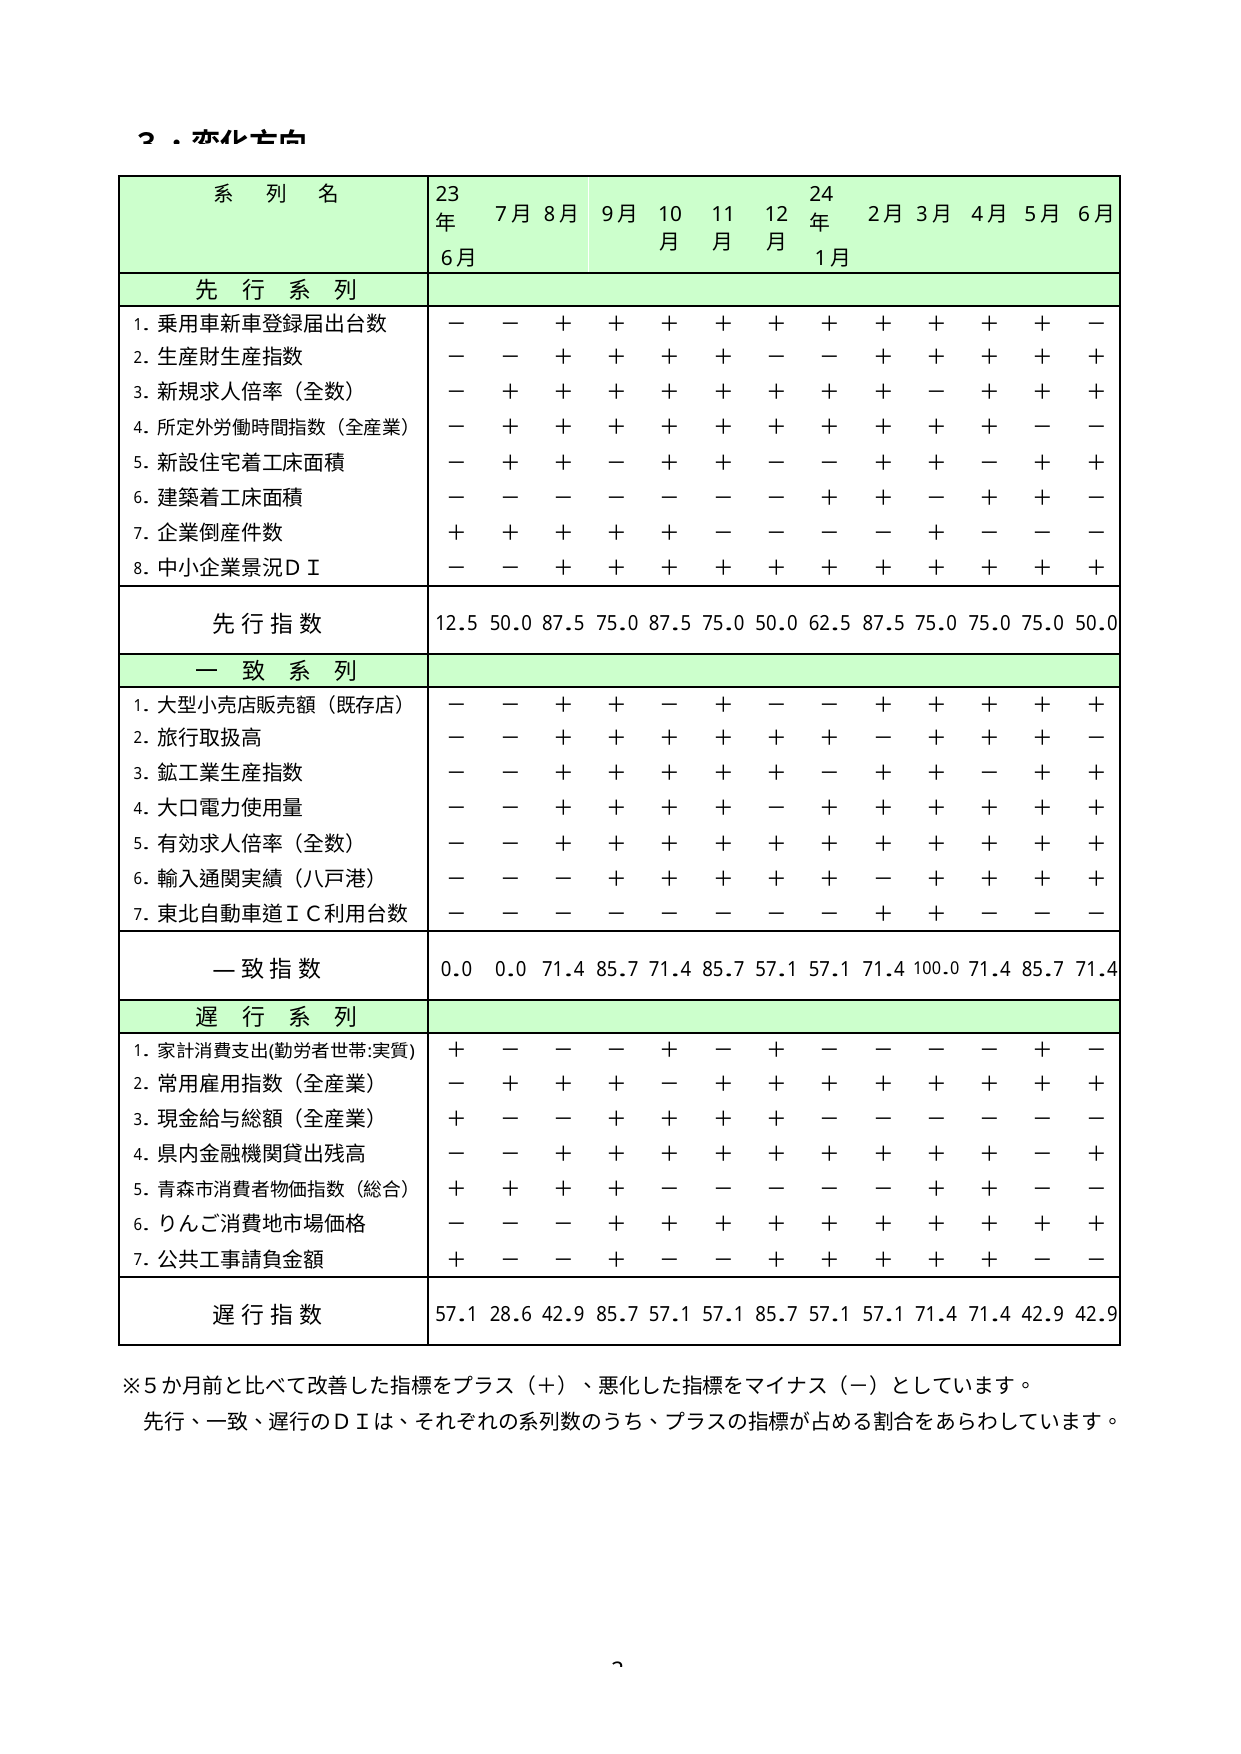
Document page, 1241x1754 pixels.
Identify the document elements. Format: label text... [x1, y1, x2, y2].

table_cell － [589, 445, 642, 480]
table_cell 50.0 [482, 587, 535, 653]
table_cell － [535, 1101, 588, 1136]
table_cell － [748, 515, 801, 551]
table_cell ＋ [907, 755, 962, 791]
table_cell － [482, 1207, 535, 1242]
table_cell － [748, 339, 801, 374]
table_cell 企業倒産件数 [152, 515, 427, 551]
table_cell ＋ [589, 755, 642, 791]
table_cell － [1068, 1101, 1119, 1136]
table_cell 3. [120, 1101, 152, 1136]
table_cell － [429, 861, 482, 896]
table_cell 行 [236, 274, 263, 305]
table_cell 57.1 [748, 932, 801, 998]
table_cell ＋ [907, 861, 962, 896]
table_cell － [482, 826, 535, 861]
table_cell － [855, 861, 907, 896]
table_cell ＋ [589, 861, 642, 896]
table_cell ＋ [642, 1207, 695, 1242]
table_cell ＋ [907, 688, 962, 720]
table_cell ＋ [642, 861, 695, 896]
table_cell ＋ [535, 375, 588, 410]
table_cell ＋ [962, 1172, 1014, 1207]
table_cell ＋ [589, 791, 642, 826]
table_cell ＋ [801, 551, 855, 584]
table_cell ＋ [907, 1242, 962, 1276]
table_cell ＋ [1068, 339, 1119, 374]
table_cell ＋ [642, 1034, 695, 1066]
table_cell － [748, 445, 801, 480]
table_header 8月 [535, 177, 588, 272]
table_cell ＋ [1068, 551, 1119, 584]
table_cell － [748, 1172, 801, 1207]
table_cell 42.9 [535, 1278, 588, 1344]
table_header 11月 [695, 177, 748, 272]
table_cell － [801, 755, 855, 791]
table_cell － [801, 1172, 855, 1207]
table_cell － [1014, 1101, 1068, 1136]
table_cell ＋ [962, 1066, 1014, 1101]
table_cell ＋ [642, 375, 695, 410]
table_cell － [429, 445, 482, 480]
table_cell － [482, 1242, 535, 1276]
table_cell － [589, 896, 642, 930]
table_cell － [1014, 1172, 1068, 1207]
table_cell ＋ [535, 307, 588, 339]
table_header 2月 [855, 177, 907, 272]
table_cell [429, 655, 1119, 686]
table_header 23年 6月 [429, 177, 482, 272]
table_cell ＋ [482, 410, 535, 445]
table_cell ＋ [1014, 826, 1068, 861]
table_cell 7. [120, 1242, 152, 1276]
table_header 12月 [748, 177, 801, 272]
table_cell ＋ [589, 339, 642, 374]
table_cell 列 [313, 655, 427, 686]
table_cell ＋ [801, 861, 855, 896]
table_cell ＋ [1068, 861, 1119, 896]
table_cell 87.5 [535, 587, 588, 653]
table_cell ＋ [535, 755, 588, 791]
table_cell りんご消費地市場価格 [152, 1207, 427, 1242]
table_cell ＋ [589, 375, 642, 410]
table_header 7月 [482, 177, 535, 272]
table_cell 6. [120, 480, 152, 515]
table_cell ＋ [1014, 339, 1068, 374]
table_cell ＋ [748, 826, 801, 861]
table_cell ＋ [695, 1136, 748, 1172]
table_header 系 [120, 177, 236, 272]
table_cell － [429, 1136, 482, 1172]
table_cell ＋ [429, 1101, 482, 1136]
table_cell ＋ [642, 791, 695, 826]
table_cell － [1068, 1034, 1119, 1066]
table_cell 4. [120, 791, 152, 826]
table_cell 系 [263, 1001, 313, 1032]
table_cell ＋ [642, 339, 695, 374]
table_cell 50.0 [748, 587, 801, 653]
table_cell 6. [120, 861, 152, 896]
table_cell ＋ [907, 515, 962, 551]
table_cell － [695, 515, 748, 551]
table_cell ＋ [962, 1136, 1014, 1172]
table_cell － [907, 375, 962, 410]
table_cell 71.4 [962, 1278, 1014, 1344]
table_cell － [535, 1034, 588, 1066]
table_cell － [535, 480, 588, 515]
table_cell 71.4 [855, 932, 907, 998]
table_cell ＋ [748, 375, 801, 410]
table_cell － [962, 755, 1014, 791]
table_cell 系 [263, 274, 313, 305]
table_cell 50.0 [1068, 587, 1119, 653]
table_cell ＋ [962, 1242, 1014, 1276]
table_cell ＋ [535, 445, 588, 480]
table_cell ＋ [589, 515, 642, 551]
table_cell － [429, 791, 482, 826]
table_cell ＋ [1014, 755, 1068, 791]
table_cell ＋ [1014, 1066, 1068, 1101]
table_cell － [429, 410, 482, 445]
table_cell ＋ [907, 896, 962, 930]
table_cell ＋ [1014, 551, 1068, 584]
table_cell 生産財生産指数 [152, 339, 427, 374]
table_cell 公共工事請負金額 [152, 1242, 427, 1276]
table_cell ＋ [801, 410, 855, 445]
table_cell － [642, 896, 695, 930]
table_cell ＋ [962, 791, 1014, 826]
table_cell － [1068, 480, 1119, 515]
table_cell ＋ [962, 720, 1014, 755]
table_cell 2. [120, 720, 152, 755]
table_cell 100.0 [907, 932, 962, 998]
table_cell 遅 [152, 1001, 236, 1032]
table_cell － [1068, 307, 1119, 339]
table_cell ＋ [695, 1207, 748, 1242]
table_cell 3. [120, 755, 152, 791]
table_cell ＋ [962, 307, 1014, 339]
table_cell ＋ [642, 720, 695, 755]
table_cell ＋ [962, 826, 1014, 861]
table_cell ＋ [589, 1136, 642, 1172]
table_cell ＋ [962, 339, 1014, 374]
table_cell － [855, 1101, 907, 1136]
table_cell ＋ [962, 551, 1014, 584]
table_cell 1. [120, 688, 152, 720]
table_cell － [429, 551, 482, 584]
table_cell ＋ [429, 515, 482, 551]
table_cell ＋ [1068, 445, 1119, 480]
table_cell ＋ [801, 791, 855, 826]
table_cell ＋ [1068, 375, 1119, 410]
table_cell － [482, 480, 535, 515]
table_cell － [1014, 1136, 1068, 1172]
table_cell ＋ [695, 375, 748, 410]
table_cell － [801, 339, 855, 374]
table_cell － [1014, 896, 1068, 930]
table_cell 旅行取扱高 [152, 720, 427, 755]
table_cell 7. [120, 896, 152, 930]
table_cell ＋ [1014, 480, 1068, 515]
table_cell 57.1 [642, 1278, 695, 1344]
table_cell ＋ [1014, 720, 1068, 755]
table_cell － [1068, 720, 1119, 755]
table_cell ＋ [962, 688, 1014, 720]
table_cell － [535, 1207, 588, 1242]
table_cell ＋ [642, 826, 695, 861]
table_cell － [748, 896, 801, 930]
table_cell － [642, 688, 695, 720]
table_cell ＋ [855, 896, 907, 930]
table_cell ＋ [801, 1242, 855, 1276]
table_cell － [801, 1034, 855, 1066]
table_cell 87.5 [642, 587, 695, 653]
table_cell ＋ [589, 1207, 642, 1242]
table_cell ＋ [589, 1101, 642, 1136]
table_cell 71.4 [907, 1278, 962, 1344]
table_cell ＋ [535, 688, 588, 720]
table_cell － [535, 896, 588, 930]
table_header [236, 177, 263, 272]
table_cell ＋ [695, 688, 748, 720]
table_cell ＋ [907, 791, 962, 826]
table_cell － [695, 480, 748, 515]
table_cell ＋ [482, 1172, 535, 1207]
table_cell 一 [152, 655, 236, 686]
table_cell 2. [120, 1066, 152, 1101]
table_cell ＋ [535, 410, 588, 445]
table_cell － [801, 445, 855, 480]
table_header 10月 [642, 177, 695, 272]
table_cell ＋ [907, 1066, 962, 1101]
table_cell ＋ [535, 826, 588, 861]
table_cell 57.1 [855, 1278, 907, 1344]
table_cell ＋ [855, 339, 907, 374]
table_cell ＋ [855, 826, 907, 861]
table_cell 4. [120, 410, 152, 445]
table_cell 71.4 [642, 932, 695, 998]
table_cell － [1068, 410, 1119, 445]
table_cell 系 [263, 655, 313, 686]
table_cell [429, 274, 1119, 305]
table_cell ＋ [1068, 791, 1119, 826]
table_cell － [855, 720, 907, 755]
table_cell 先 行 指 数 [120, 587, 427, 653]
table_cell 建築着工床面積 [152, 480, 427, 515]
table_cell ＋ [907, 720, 962, 755]
table_cell ＋ [695, 861, 748, 896]
table_cell － [535, 861, 588, 896]
table_cell ＋ [535, 1136, 588, 1172]
table_cell ＋ [748, 1101, 801, 1136]
table_cell ＋ [535, 339, 588, 374]
table_cell 新設住宅着工床面積 [152, 445, 427, 480]
table_cell － [429, 1066, 482, 1101]
table_cell ＋ [695, 755, 748, 791]
table_cell － [801, 1101, 855, 1136]
table_cell － [1014, 515, 1068, 551]
table_cell ＋ [801, 1136, 855, 1172]
table_cell 7. [120, 515, 152, 551]
table_cell － [482, 688, 535, 720]
table_cell － [429, 688, 482, 720]
table_cell － [482, 339, 535, 374]
table_cell 家計消費支出(勤労者世帯:実質) [152, 1034, 427, 1066]
table_cell ＋ [642, 410, 695, 445]
table_cell ＋ [1068, 826, 1119, 861]
table_cell － [429, 307, 482, 339]
table_cell ＋ [1068, 1136, 1119, 1172]
table_cell ＋ [748, 1207, 801, 1242]
table_cell ＋ [855, 1242, 907, 1276]
table_cell － [1068, 515, 1119, 551]
table_cell － [642, 1242, 695, 1276]
table_cell － [482, 551, 535, 584]
table_cell ＋ [907, 1136, 962, 1172]
table_cell ＋ [695, 720, 748, 755]
table_cell － [429, 755, 482, 791]
table_cell 57.1 [429, 1278, 482, 1344]
table_cell ＋ [907, 445, 962, 480]
table_cell ＋ [482, 515, 535, 551]
table_cell ＋ [855, 375, 907, 410]
table_cell ＋ [855, 445, 907, 480]
table_cell — 致 指 数 [120, 932, 427, 998]
table_cell － [482, 791, 535, 826]
table_cell ＋ [748, 755, 801, 791]
table_cell － [907, 480, 962, 515]
table_cell [120, 1001, 152, 1032]
table_cell 輸入通関実績（八戸港） [152, 861, 427, 896]
table_cell 42.9 [1068, 1278, 1119, 1344]
table_cell － [748, 480, 801, 515]
table_cell 所定外労働時間指数（全産業） [152, 410, 427, 445]
table_cell ＋ [748, 410, 801, 445]
table_cell ＋ [535, 720, 588, 755]
table_cell － [482, 720, 535, 755]
table_cell 75.0 [962, 587, 1014, 653]
table_cell ＋ [748, 1242, 801, 1276]
table_cell ＋ [801, 1066, 855, 1101]
table_cell ＋ [695, 410, 748, 445]
table_cell 大口電力使用量 [152, 791, 427, 826]
table_cell 57.1 [801, 1278, 855, 1344]
table_cell － [695, 1172, 748, 1207]
table_cell ＋ [695, 339, 748, 374]
table_cell － [482, 755, 535, 791]
table_header 9月 [589, 177, 642, 272]
table_cell [429, 1001, 1119, 1032]
table_cell － [695, 1242, 748, 1276]
table_cell 中小企業景況ＤＩ [152, 551, 427, 584]
table_cell 57.1 [801, 932, 855, 998]
table_cell － [695, 896, 748, 930]
table_cell ＋ [695, 551, 748, 584]
table_header 列 [263, 177, 285, 272]
table_cell － [962, 1034, 1014, 1066]
table_cell ＋ [748, 1034, 801, 1066]
table_cell － [429, 720, 482, 755]
table_cell 現金給与総額（全産業） [152, 1101, 427, 1136]
table_cell ＋ [535, 515, 588, 551]
table_cell ＋ [1014, 791, 1068, 826]
table_cell 12.5 [429, 587, 482, 653]
table_cell 4. [120, 1136, 152, 1172]
table_cell － [962, 1101, 1014, 1136]
table_cell ＋ [855, 551, 907, 584]
table_cell 28.6 [482, 1278, 535, 1344]
table_cell － [482, 1034, 535, 1066]
table_cell 行 [236, 1001, 263, 1032]
table_cell 6. [120, 1207, 152, 1242]
table_cell ＋ [907, 410, 962, 445]
table_cell ＋ [801, 1207, 855, 1242]
table_cell 75.0 [589, 587, 642, 653]
table_cell ＋ [855, 688, 907, 720]
table_cell ＋ [748, 720, 801, 755]
table_cell 乗用車新車登録届出台数 [152, 307, 427, 339]
table_cell 71.4 [535, 932, 588, 998]
table_cell － [429, 1207, 482, 1242]
table_cell ＋ [642, 445, 695, 480]
table_cell ＋ [535, 1066, 588, 1101]
table_cell ＋ [801, 375, 855, 410]
table_cell ＋ [482, 1066, 535, 1101]
table_cell ＋ [695, 445, 748, 480]
table_cell ＋ [695, 1066, 748, 1101]
text 先行、一致、遅行のＤＩは、それぞれの系列数のうち、プラスの指標が占める割合をあらわしています。 [144, 1407, 1159, 1435]
table_cell ＋ [589, 307, 642, 339]
table_cell ＋ [589, 551, 642, 584]
table_cell ＋ [1068, 1207, 1119, 1242]
table_cell － [962, 515, 1014, 551]
table_cell ＋ [695, 1101, 748, 1136]
table_cell ＋ [907, 1172, 962, 1207]
table_header 6月 [1068, 177, 1119, 272]
table_cell 県内金融機関貸出残高 [152, 1136, 427, 1172]
table_cell 致 [236, 655, 263, 686]
table_cell ＋ [907, 339, 962, 374]
table_cell ＋ [642, 515, 695, 551]
table_cell [120, 655, 152, 686]
table_cell 3. [120, 375, 152, 410]
table_cell ＋ [855, 307, 907, 339]
table_cell ＋ [535, 551, 588, 584]
table_cell ＋ [429, 1242, 482, 1276]
table_cell 5. [120, 826, 152, 861]
table_cell ＋ [482, 375, 535, 410]
table_cell ＋ [855, 1136, 907, 1172]
table_cell ＋ [855, 480, 907, 515]
table_cell ＋ [801, 826, 855, 861]
table_cell － [429, 375, 482, 410]
table_cell 57.1 [695, 1278, 748, 1344]
table_cell ＋ [695, 826, 748, 861]
table_cell － [482, 1136, 535, 1172]
table_cell 62.5 [801, 587, 855, 653]
table_cell ＋ [962, 861, 1014, 896]
table_cell ＋ [748, 1136, 801, 1172]
table_cell 青森市消費者物価指数（総合） [152, 1172, 427, 1207]
table_cell 1. [120, 1034, 152, 1066]
table_cell ＋ [801, 307, 855, 339]
table_cell ＋ [589, 1066, 642, 1101]
table_cell － [642, 1172, 695, 1207]
table_cell 列 [313, 1001, 427, 1032]
table_cell ＋ [642, 1136, 695, 1172]
table_cell ＋ [535, 791, 588, 826]
table_header 3月 [907, 177, 962, 272]
table_cell ＋ [907, 1207, 962, 1242]
table_cell ＋ [855, 1066, 907, 1101]
table_cell － [482, 307, 535, 339]
table_cell 75.0 [695, 587, 748, 653]
table_cell ＋ [589, 826, 642, 861]
table_cell － [642, 480, 695, 515]
table_cell 5. [120, 1172, 152, 1207]
table_cell ＋ [1014, 1207, 1068, 1242]
table_cell － [1068, 1242, 1119, 1276]
table_cell 遅 行 指 数 [120, 1278, 427, 1344]
table_cell － [482, 896, 535, 930]
table_cell ＋ [748, 1066, 801, 1101]
table_cell － [748, 791, 801, 826]
table_cell － [589, 480, 642, 515]
table_cell ＋ [962, 375, 1014, 410]
table_cell 0.0 [429, 932, 482, 998]
table_cell ＋ [962, 480, 1014, 515]
table_cell 42.9 [1014, 1278, 1068, 1344]
table_cell ＋ [907, 551, 962, 584]
table_cell － [1068, 896, 1119, 930]
table_cell ＋ [642, 1101, 695, 1136]
table_cell 75.0 [907, 587, 962, 653]
table_header 24年 1月 [801, 177, 855, 272]
table_cell － [907, 1101, 962, 1136]
table_cell ＋ [642, 307, 695, 339]
table_cell 0.0 [482, 932, 535, 998]
table_cell ＋ [962, 1207, 1014, 1242]
table_cell ＋ [855, 1207, 907, 1242]
table_cell ＋ [855, 410, 907, 445]
table_cell ＋ [1068, 755, 1119, 791]
table_cell ＋ [429, 1172, 482, 1207]
table_cell 先 [120, 274, 236, 305]
table_header 5月 [1014, 177, 1068, 272]
table_cell ＋ [748, 861, 801, 896]
table_cell 列 [313, 274, 427, 305]
table_cell 常用雇用指数（全産業） [152, 1066, 427, 1101]
table_cell － [642, 1066, 695, 1101]
table_cell ＋ [695, 791, 748, 826]
table_cell ＋ [1014, 1034, 1068, 1066]
table_cell ＋ [535, 1172, 588, 1207]
table_cell ＋ [1068, 688, 1119, 720]
table_cell ＋ [642, 755, 695, 791]
table_cell － [535, 1242, 588, 1276]
table_cell 有効求人倍率（全数） [152, 826, 427, 861]
table_cell 75.0 [1014, 587, 1068, 653]
table_cell ＋ [589, 720, 642, 755]
table_cell － [1068, 1172, 1119, 1207]
table_cell 5. [120, 445, 152, 480]
table_cell 85.7 [748, 1278, 801, 1344]
table_cell 8. [120, 551, 152, 584]
table_cell － [748, 688, 801, 720]
table_cell 85.7 [1014, 932, 1068, 998]
table_header 4月 [962, 177, 1014, 272]
table_cell － [1014, 410, 1068, 445]
table_cell ＋ [962, 410, 1014, 445]
table_cell － [855, 1034, 907, 1066]
table_cell － [962, 896, 1014, 930]
table_cell 85.7 [695, 932, 748, 998]
table_cell ＋ [589, 688, 642, 720]
table_cell － [482, 1101, 535, 1136]
table_cell ＋ [429, 1034, 482, 1066]
table_cell 71.4 [1068, 932, 1119, 998]
table_cell ＋ [855, 755, 907, 791]
table_cell ＋ [642, 551, 695, 584]
table_cell ＋ [1014, 375, 1068, 410]
table_cell － [429, 339, 482, 374]
table_cell 87.5 [855, 587, 907, 653]
table_cell － [1014, 1242, 1068, 1276]
table_cell ＋ [1014, 445, 1068, 480]
table_cell 鉱工業生産指数 [152, 755, 427, 791]
table_cell － [429, 896, 482, 930]
table_cell ＋ [801, 720, 855, 755]
table_cell － [801, 688, 855, 720]
table_cell 新規求人倍率（全数） [152, 375, 427, 410]
table_header 名 [313, 177, 427, 272]
table_cell 大型小売店販売額（既存店） [152, 688, 427, 720]
table_cell － [907, 1034, 962, 1066]
table_cell － [589, 1034, 642, 1066]
table_cell ＋ [589, 1172, 642, 1207]
table_cell 85.7 [589, 932, 642, 998]
table_cell － [429, 826, 482, 861]
table_cell ＋ [1068, 1066, 1119, 1101]
table_cell ＋ [855, 791, 907, 826]
table_cell ＋ [748, 551, 801, 584]
table_cell ＋ [748, 307, 801, 339]
table_cell － [855, 515, 907, 551]
table_cell － [855, 1172, 907, 1207]
table_cell ＋ [1014, 861, 1068, 896]
table_header [285, 177, 313, 272]
table_cell ＋ [907, 826, 962, 861]
table_cell － [695, 1034, 748, 1066]
table_cell ＋ [482, 445, 535, 480]
table_cell ＋ [1014, 307, 1068, 339]
table_cell 85.7 [589, 1278, 642, 1344]
table_cell 2. [120, 339, 152, 374]
table_cell － [962, 445, 1014, 480]
table_cell ＋ [589, 1242, 642, 1276]
table_cell － [429, 480, 482, 515]
table_cell ＋ [907, 307, 962, 339]
table_cell 東北自動車道ＩＣ利用台数 [152, 896, 427, 930]
table_cell － [482, 861, 535, 896]
text ※５か月前と比べて改善した指標をプラス（＋）、悪化した指標をマイナス（－）としています。 [123, 1371, 1159, 1399]
table_cell ＋ [695, 307, 748, 339]
table_cell － [801, 896, 855, 930]
table_cell ＋ [1014, 688, 1068, 720]
table_cell 71.4 [962, 932, 1014, 998]
table_cell ＋ [589, 410, 642, 445]
table_cell － [801, 515, 855, 551]
table_cell ＋ [801, 480, 855, 515]
table_cell 1. [120, 307, 152, 339]
